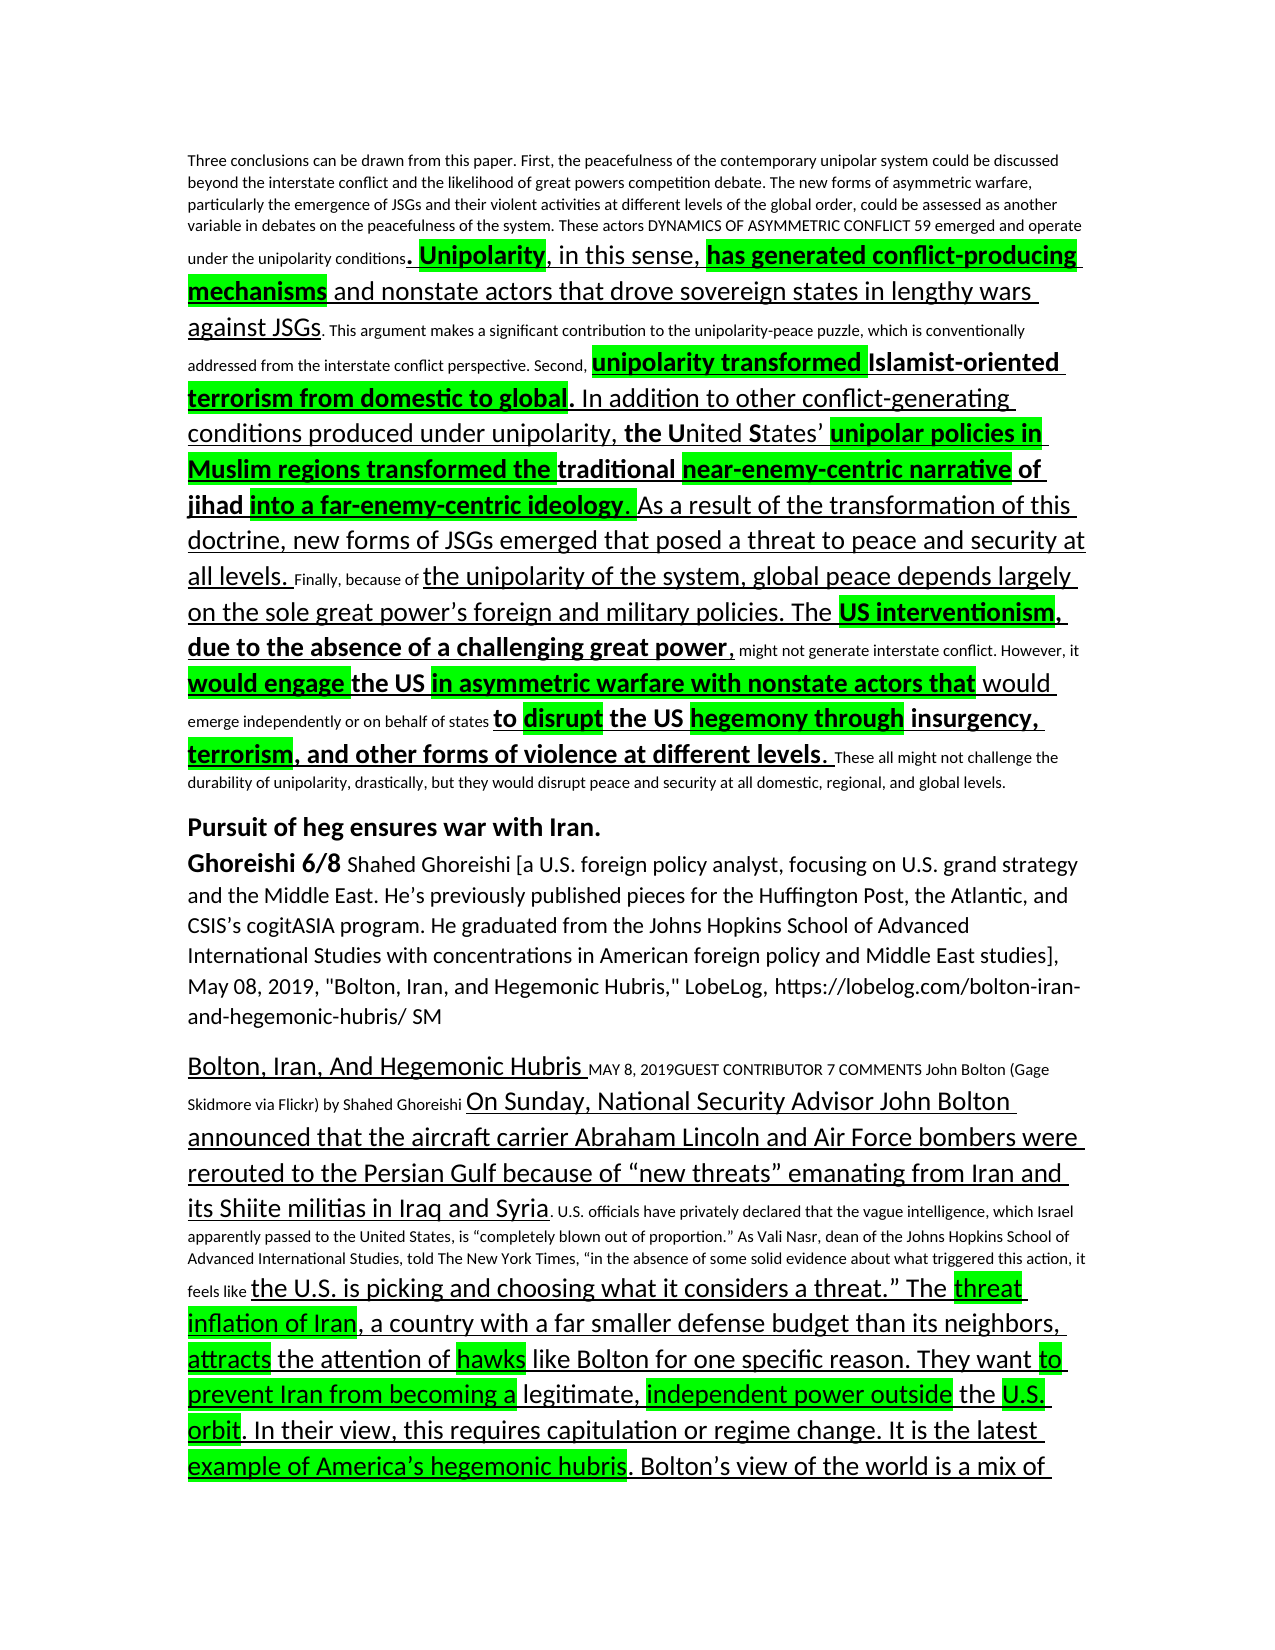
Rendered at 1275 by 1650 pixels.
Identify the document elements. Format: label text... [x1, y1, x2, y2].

text Three conclusions can be drawn from this paper. First, the peacefulness of the contemporary unipolar system could be discussed beyond the interstate conflict and the likelihood of great powers competition debate. The new forms of asymmetric warfare, particularly the emergence of JSGs and their violent activities at different levels of the global order, could be assessed as another variable in debates on the peacefulness of the system. These actors DYNAMICS OF ASYMMETRIC CONFLICT 59 emerged and operate under the unipolarity conditions. Unipolarity, in this sense, has generated conflict-producing mechanisms and nonstate actors that drove sovereign states in lengthy wars against JSGs. This argument makes a significant contribution to the unipolarity-peace puzzle, which is conventionally addressed from the interstate conflict perspective. Second, unipolarity transformed Islamist-oriented terrorism from domestic to global. In addition to other conflict-generating conditions produced under unipolarity, the United States’ unipolar policies in Muslim regions transformed the traditional near-enemy-centric narrative of jihad into a far-enemy-centric ideology. As a result of the transformation of this doctrine, new forms of JSGs emerged that posed a threat to peace and security at all levels. Finally, because of the unipolarity of the system, global peace depends largely on the sole great power’s foreign and military policies. The US interventionism, due to the absence of a challenging great power, might not generate interstate conflict. However, it would engage the US in asymmetric warfare with nonstate actors that would emerge independently or on behalf of states to disrupt the US hegemony through insurgency, terrorism, and other forms of violence at different levels. These all might not challenge the durability of unipolarity, drastically, but they would disrupt peace and security at all domestic, regional, and global levels. [187, 150, 1087, 792]
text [187, 1049, 1087, 1482]
text Ghoreishi 6/8 Shahed Ghoreishi [a U.S. foreign policy analyst, focusing on U.S. grand strategy and the Middle East. He’s previously published pieces for the Huffington Post, the Atlantic, and CSIS’s cogitASIA program. He graduated from the Johns Hopkins School of Advanced International Studies with concentrations in American foreign policy and Middle East studies], May 08, 2019, "Bolton, Iran, and Hegemonic Hubris," LobeLog, https://lobelog.com/bolton-iran-and-hegemonic-hubris/ SM [187, 846, 1087, 1030]
subtitle Pursuit of heg ensures war with Iran. [187, 810, 1087, 843]
